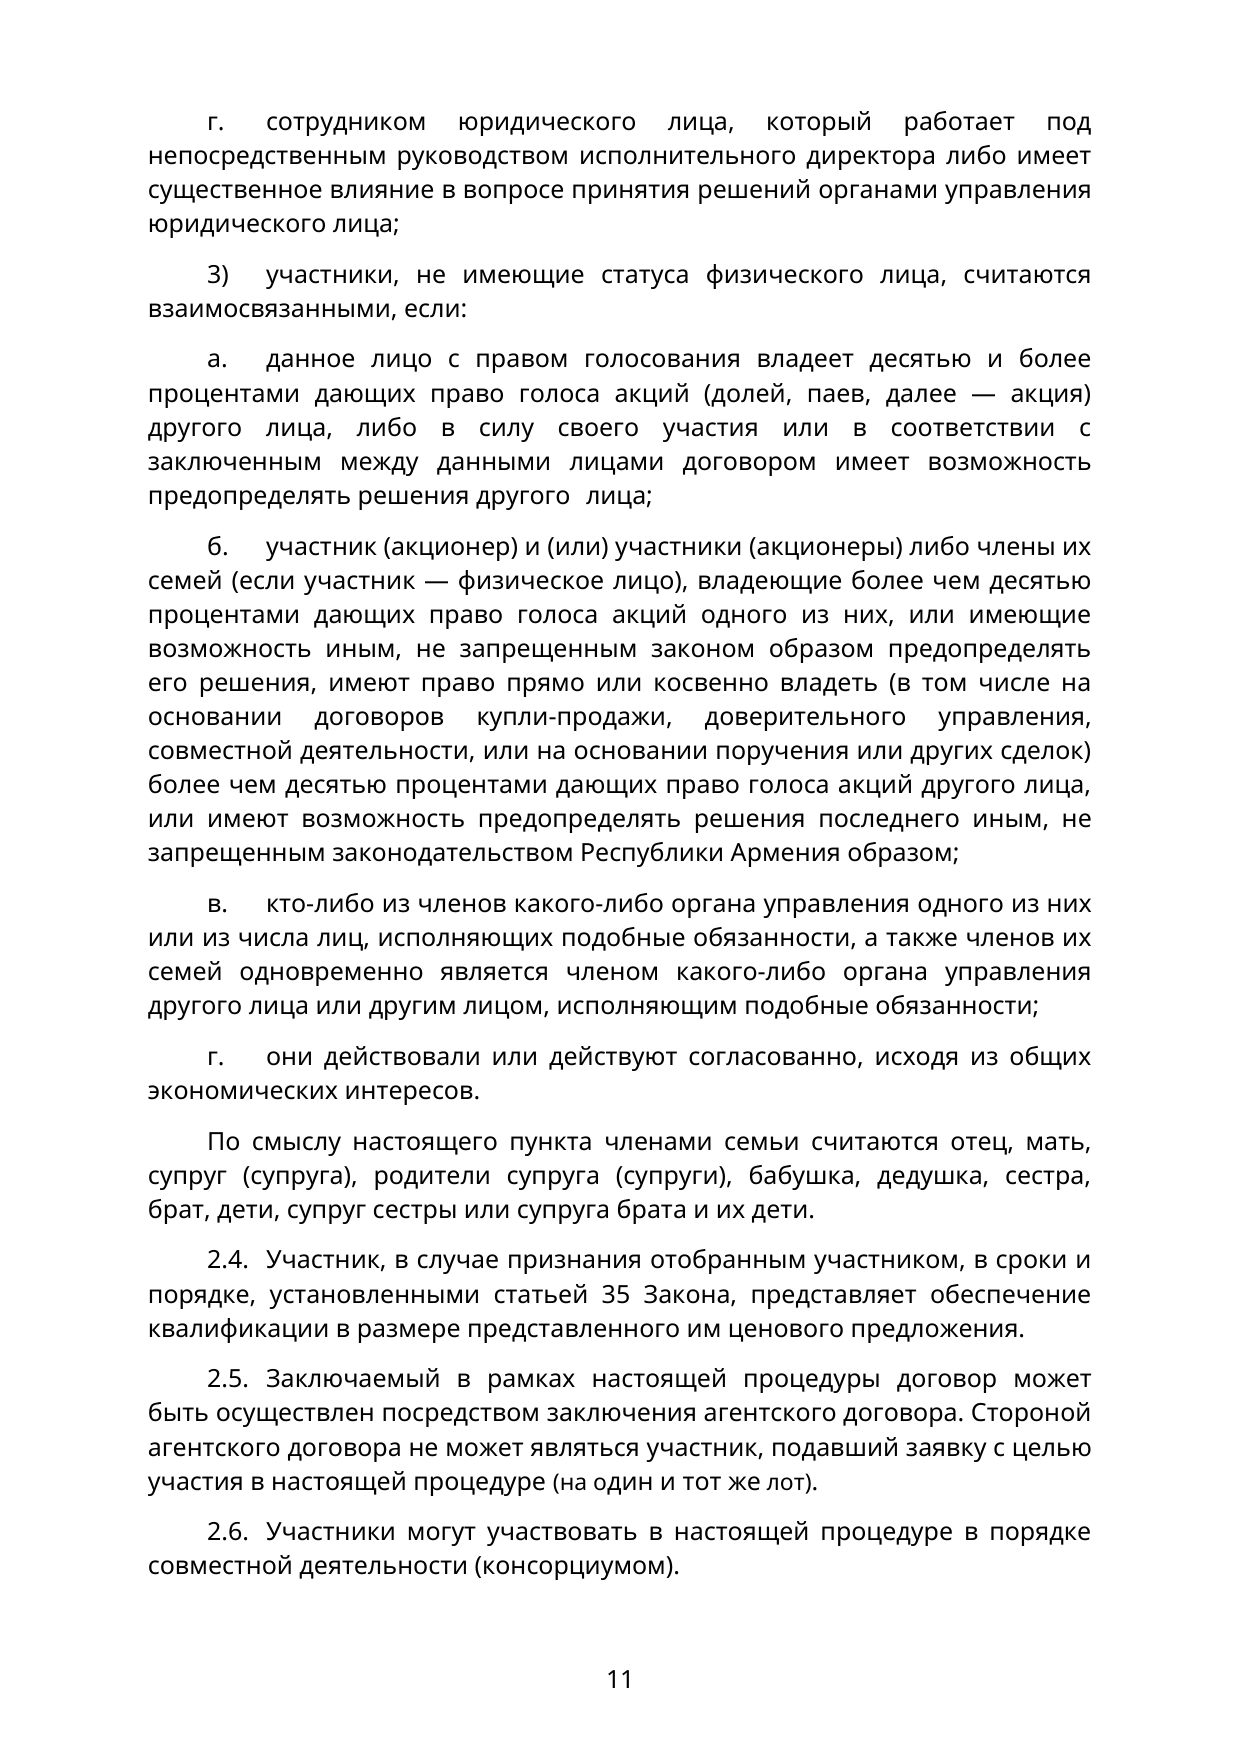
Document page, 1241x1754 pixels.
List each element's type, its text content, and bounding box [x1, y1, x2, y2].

text По смыслу настоящего пункта членами семьи считаются отец, мать, супруг (супруга), родители супруга (супруги), бабушка, дедушка, сестра, брат, дети, супруг сестры или супруга брата и их дети. [148, 1123, 1092, 1226]
text а. данное лицо с правом голосования владеет десятью и более процентами дающих право голоса акций (долей, паев, далее — акция) другого лица, либо в силу своего участия или в соответствии с заключенным между данными лицами договором имеет возможность предопределять решения другого лица; [148, 341, 1092, 512]
text 2.5. Заключаемый в рамках настоящей процедуры договор может быть осуществлен посредством заключения агентского договора. Стороной агентского договора не может являться участник, подавший заявку с целью участия в настоящей процедуре (на один и тот же лот). [148, 1361, 1092, 1497]
text 2.6. Участники могут участвовать в настоящей процедуре в порядке совместной деятельности (консорциумом). [148, 1514, 1092, 1582]
text г. они действовали или действуют согласованно, исходя из общих экономических интересов. [148, 1038, 1092, 1107]
text в. кто-либо из членов какого-либо органа управления одного из них или из числа лиц, исполняющих подобные обязанности, а также членов их семей одновременно является членом какого-либо органа управления другого лица или другим лицом, исполняющим подобные обязанности; [148, 886, 1092, 1022]
text 2.4. Участник, в случае признания отобранным участником, в сроки и порядке, установленными статьей 35 Закона, представляет обеспечение квалификации в размере представленного им ценового предложения. [148, 1242, 1092, 1344]
text 3) участники, не имеющие статуса физического лица, считаются взаимосвязанными, если: [148, 256, 1092, 324]
text б. участник (акционер) и (или) участники (акционеры) либо члены их семей (если участник — физическое лицо), владеющие более чем десятью процентами дающих право голоса акций одного из них, или имеющие возможность иным, не запрещенным законом образом предопределять его решения, имеют право прямо или косвенно владеть (в том числе на основании договоров купли-продажи, доверительного управления, совместной деятельности, или на основании поручения или других сделок) более чем десятью процентами дающих право голоса акций другого лица, или имеют возможность предопределять решения последнего иным, не запрещенным законодательством Республики Армения образом; [148, 528, 1092, 869]
text г. сотрудником юридического лица, который работает под непосредственным руководством исполнительного директора либо имеет существенное влияние в вопросе принятия решений органами управления юридического лица; [148, 103, 1092, 240]
